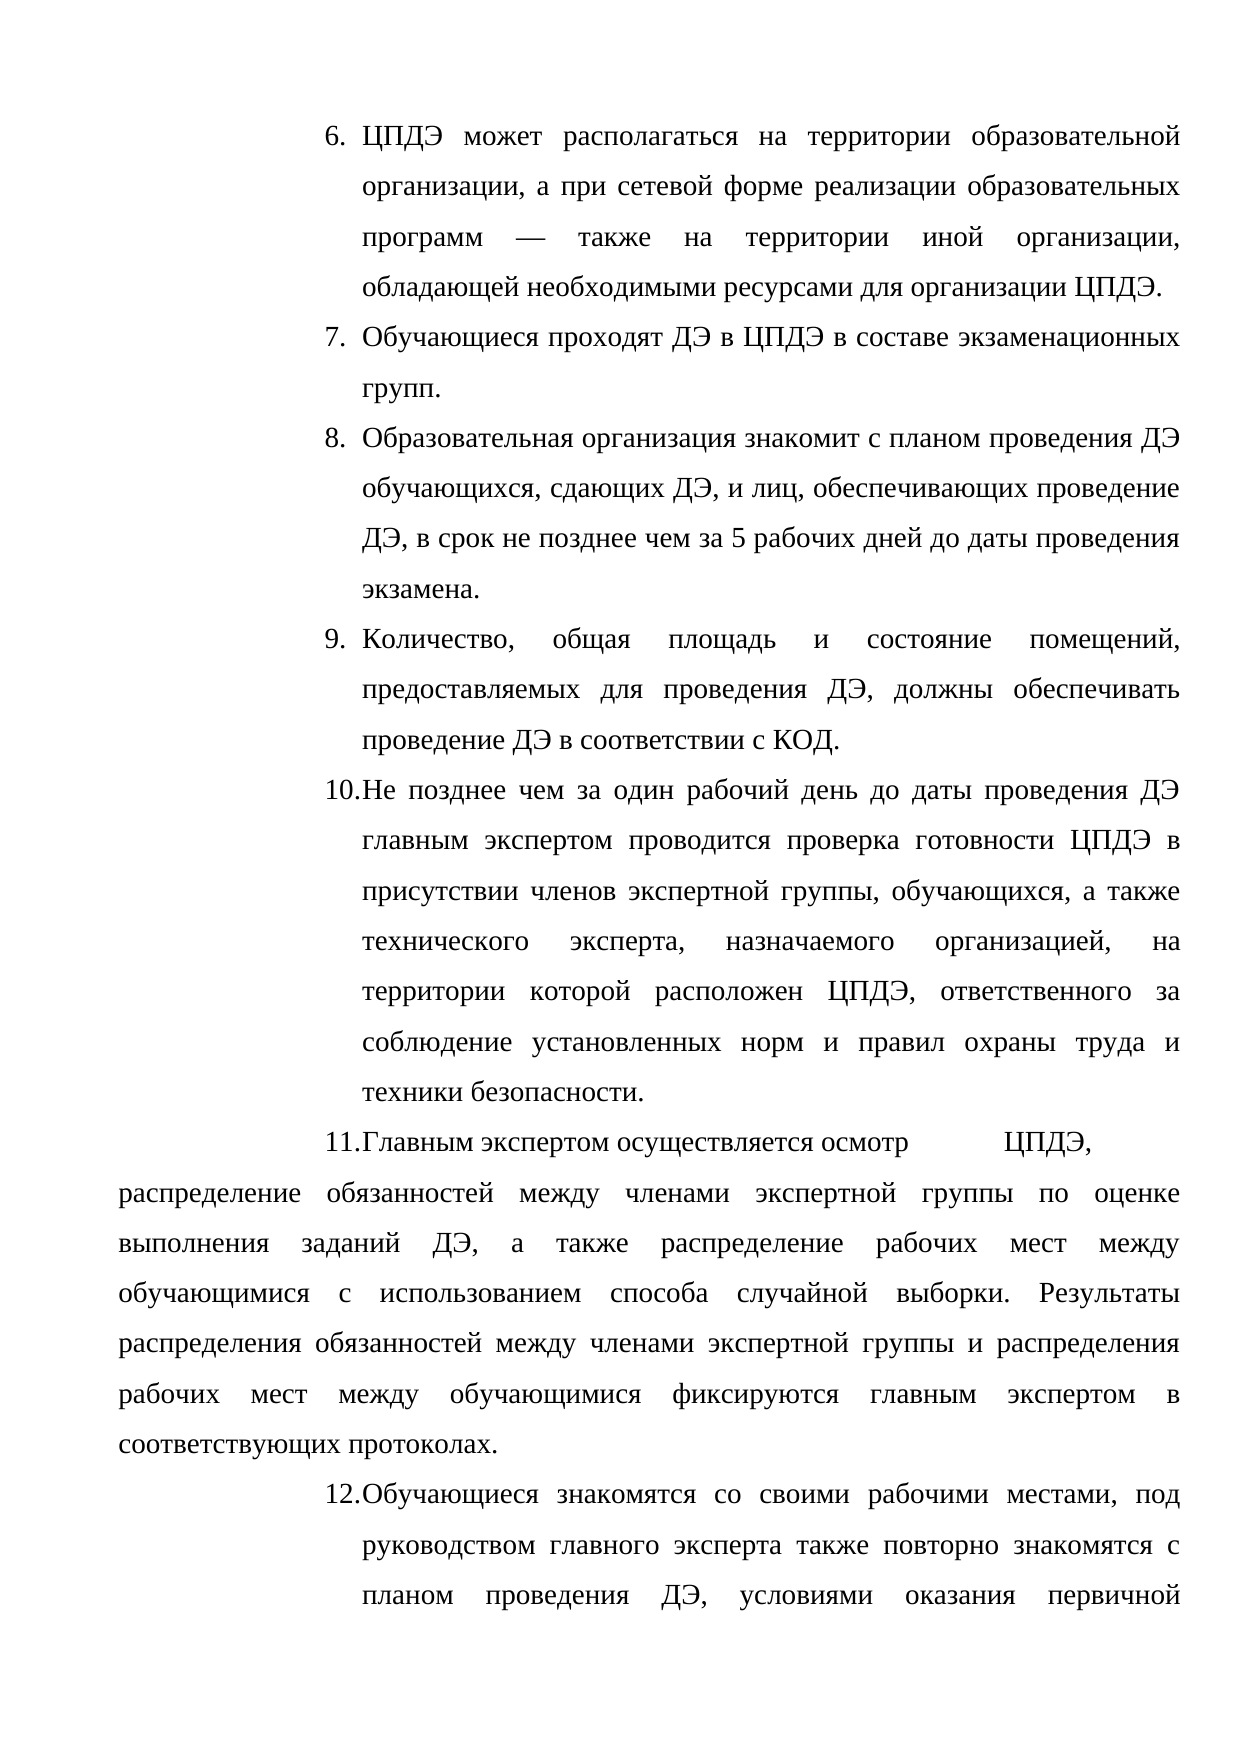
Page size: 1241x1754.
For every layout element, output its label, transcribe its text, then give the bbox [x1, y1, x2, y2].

text распределение обязанностей между членами экспертной группы по оценке выполнения заданий ДЭ, а также распределение рабочих мест между обучающимися с использованием способа случайной выборки. Результаты распределения обязанностей между членами экспертной группы и распределения рабочих мест между обучающимися фиксируются главным экспертом в соответствующих протоколах. [118, 1175, 1181, 1460]
list Количество, общая площадь и состояние помещений, предоставляемых для проведения ДЭ, должны обеспечивать проведение ДЭ в соответствии с КОД. [324, 621, 1181, 755]
list Не позднее чем за один рабочий день до даты проведения ДЭ главным экспертом проводится проверка готовности ЦПДЭ в присутствии членов экспертной группы, обучающихся, а также технического эксперта, назначаемого организацией, на территории которой расположен ЦПДЭ, ответственного за соблюдение установленных норм и правил охраны труда и техники безопасности. [324, 772, 1181, 1108]
list Обучающиеся проходят ДЭ в ЦПДЭ в составе экзаменационных групп. [324, 319, 1181, 403]
list Образовательная организация знакомит с планом проведения ДЭ обучающихся, сдающих ДЭ, и лиц, обеспечивающих проведение ДЭ, в срок не позднее чем за 5 рабочих дней до даты проведения экзамена. [324, 420, 1181, 604]
list Главным экспертом осуществляется осмотр ЦПДЭ, [324, 1124, 1181, 1158]
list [324, 1477, 1181, 1611]
list ЦПДЭ может располагаться на территории образовательной организации, а при сетевой форме реализации образовательных программ — также на территории иной организации, обладающей необходимыми ресурсами для организации ЦПДЭ. [324, 118, 1181, 303]
